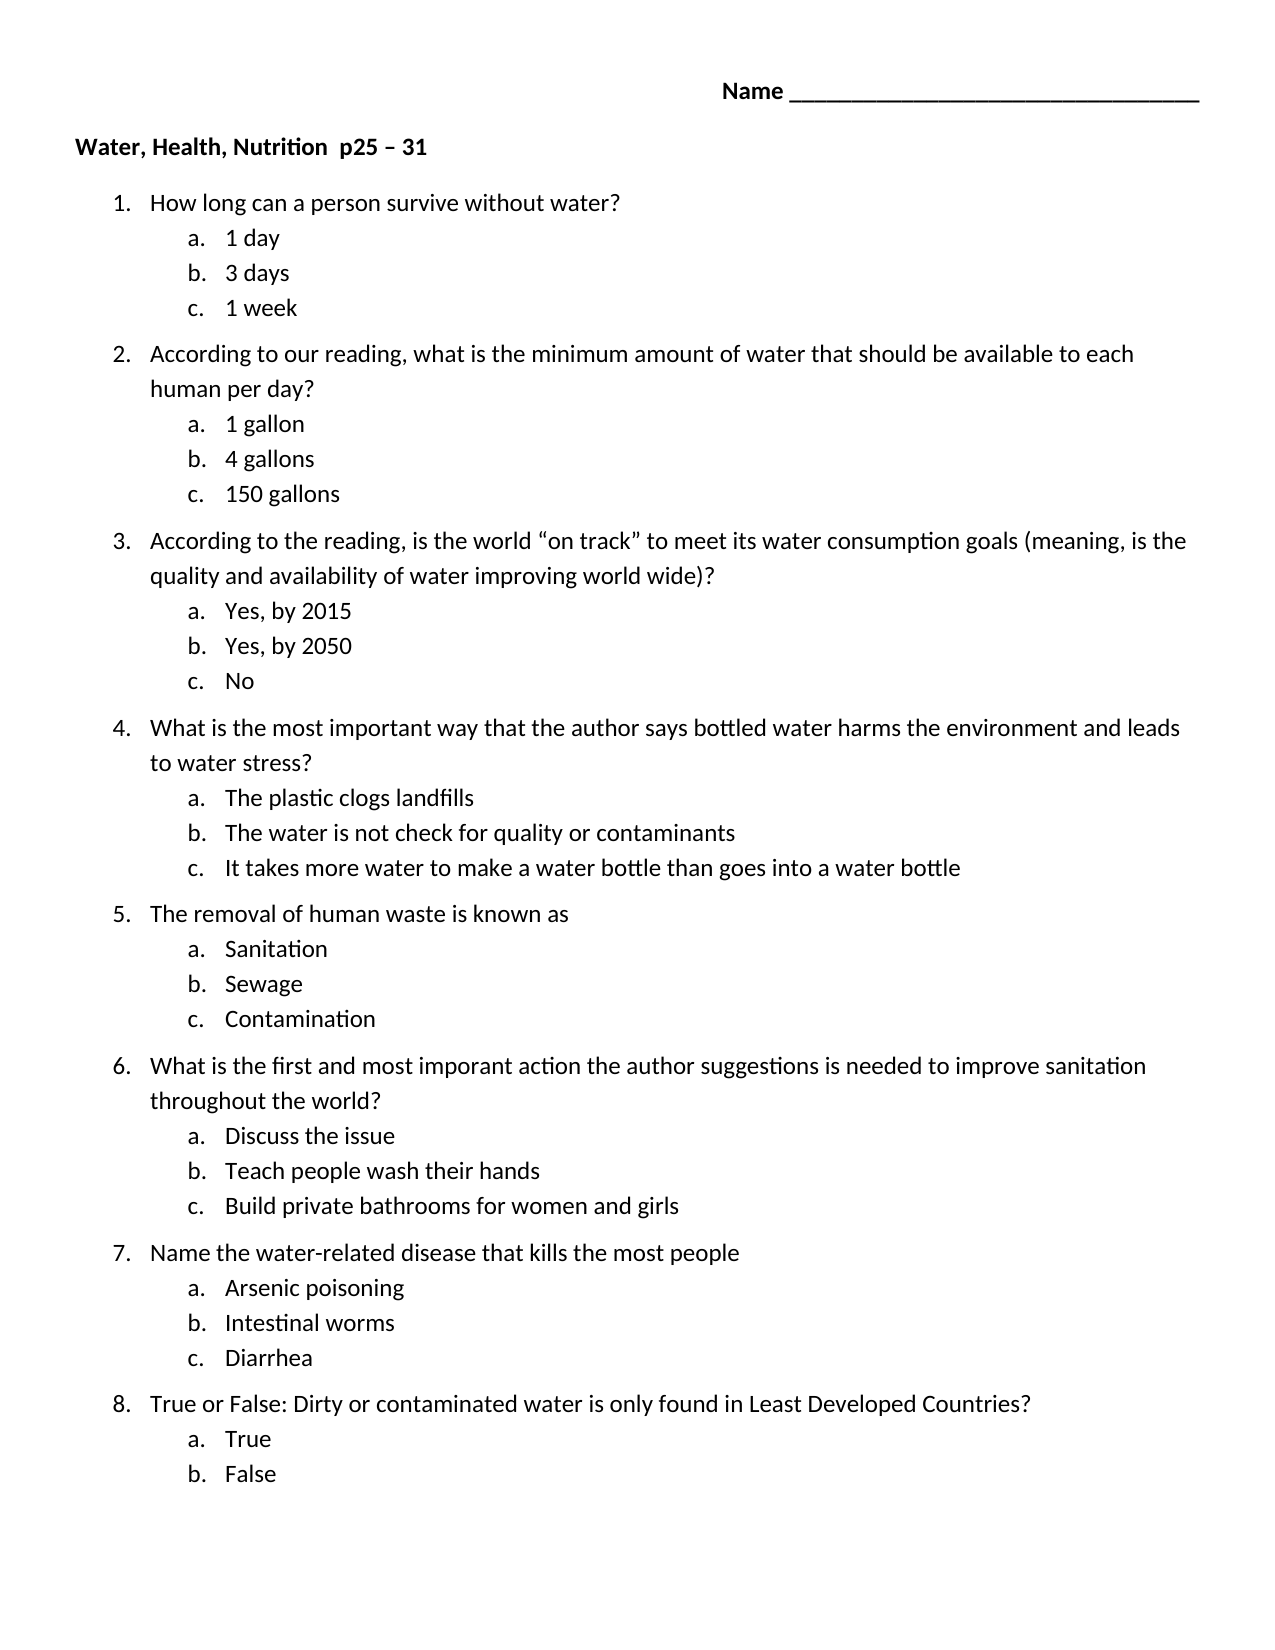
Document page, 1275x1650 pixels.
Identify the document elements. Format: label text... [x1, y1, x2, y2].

list The water is not check for quality or contaminants [187, 817, 1200, 847]
list 1 day [187, 222, 1200, 252]
list What is the most important way that the author says bottled water harms the environment and leads to water stress? [112, 712, 1200, 777]
list Discuss the issue [187, 1120, 1200, 1151]
list According to our reading, what is the minimum amount of water that should be available to each human per day? [112, 338, 1200, 404]
list Sewage [187, 968, 1200, 999]
list How long can a person survive without water? [112, 187, 1200, 217]
list Diarrhea [187, 1342, 1200, 1372]
list Sanitation [187, 933, 1200, 964]
text Water, Health, Nutrition p25 – 31 [75, 131, 1200, 161]
list It takes more water to make a water bottle than goes into a water bottle [187, 852, 1200, 882]
list Intestinal worms [187, 1307, 1200, 1337]
list Yes, by 2050 [187, 630, 1200, 661]
list False [187, 1458, 1200, 1489]
list Contamination [187, 1003, 1200, 1034]
list Name the water-related disease that kills the most people [112, 1237, 1200, 1267]
list 150 gallons [187, 478, 1200, 509]
list Arsenic poisoning [187, 1272, 1200, 1302]
list 1 week [187, 292, 1200, 322]
list 1 gallon [187, 408, 1200, 439]
list According to the reading, is the world “on track” to meet its water consumption goals (meaning, is the quality and availability of water improving world wide)? [112, 525, 1200, 591]
list Teach people wash their hands [187, 1155, 1200, 1186]
list True [187, 1423, 1200, 1454]
list Build private bathrooms for women and girls [187, 1190, 1200, 1221]
list Yes, by 2015 [187, 595, 1200, 626]
list No [187, 665, 1200, 696]
list 4 gallons [187, 443, 1200, 474]
list What is the first and most imporant action the author suggestions is needed to improve sanitation throughout the world? [112, 1050, 1200, 1116]
list The plastic clogs landfills [187, 782, 1200, 812]
list The removal of human waste is known as [112, 898, 1200, 929]
list True or False: Dirty or contaminated water is only found in Least Developed Countries? [112, 1388, 1200, 1419]
list 3 days [187, 257, 1200, 287]
text Name _________________________________ [75, 75, 1200, 106]
